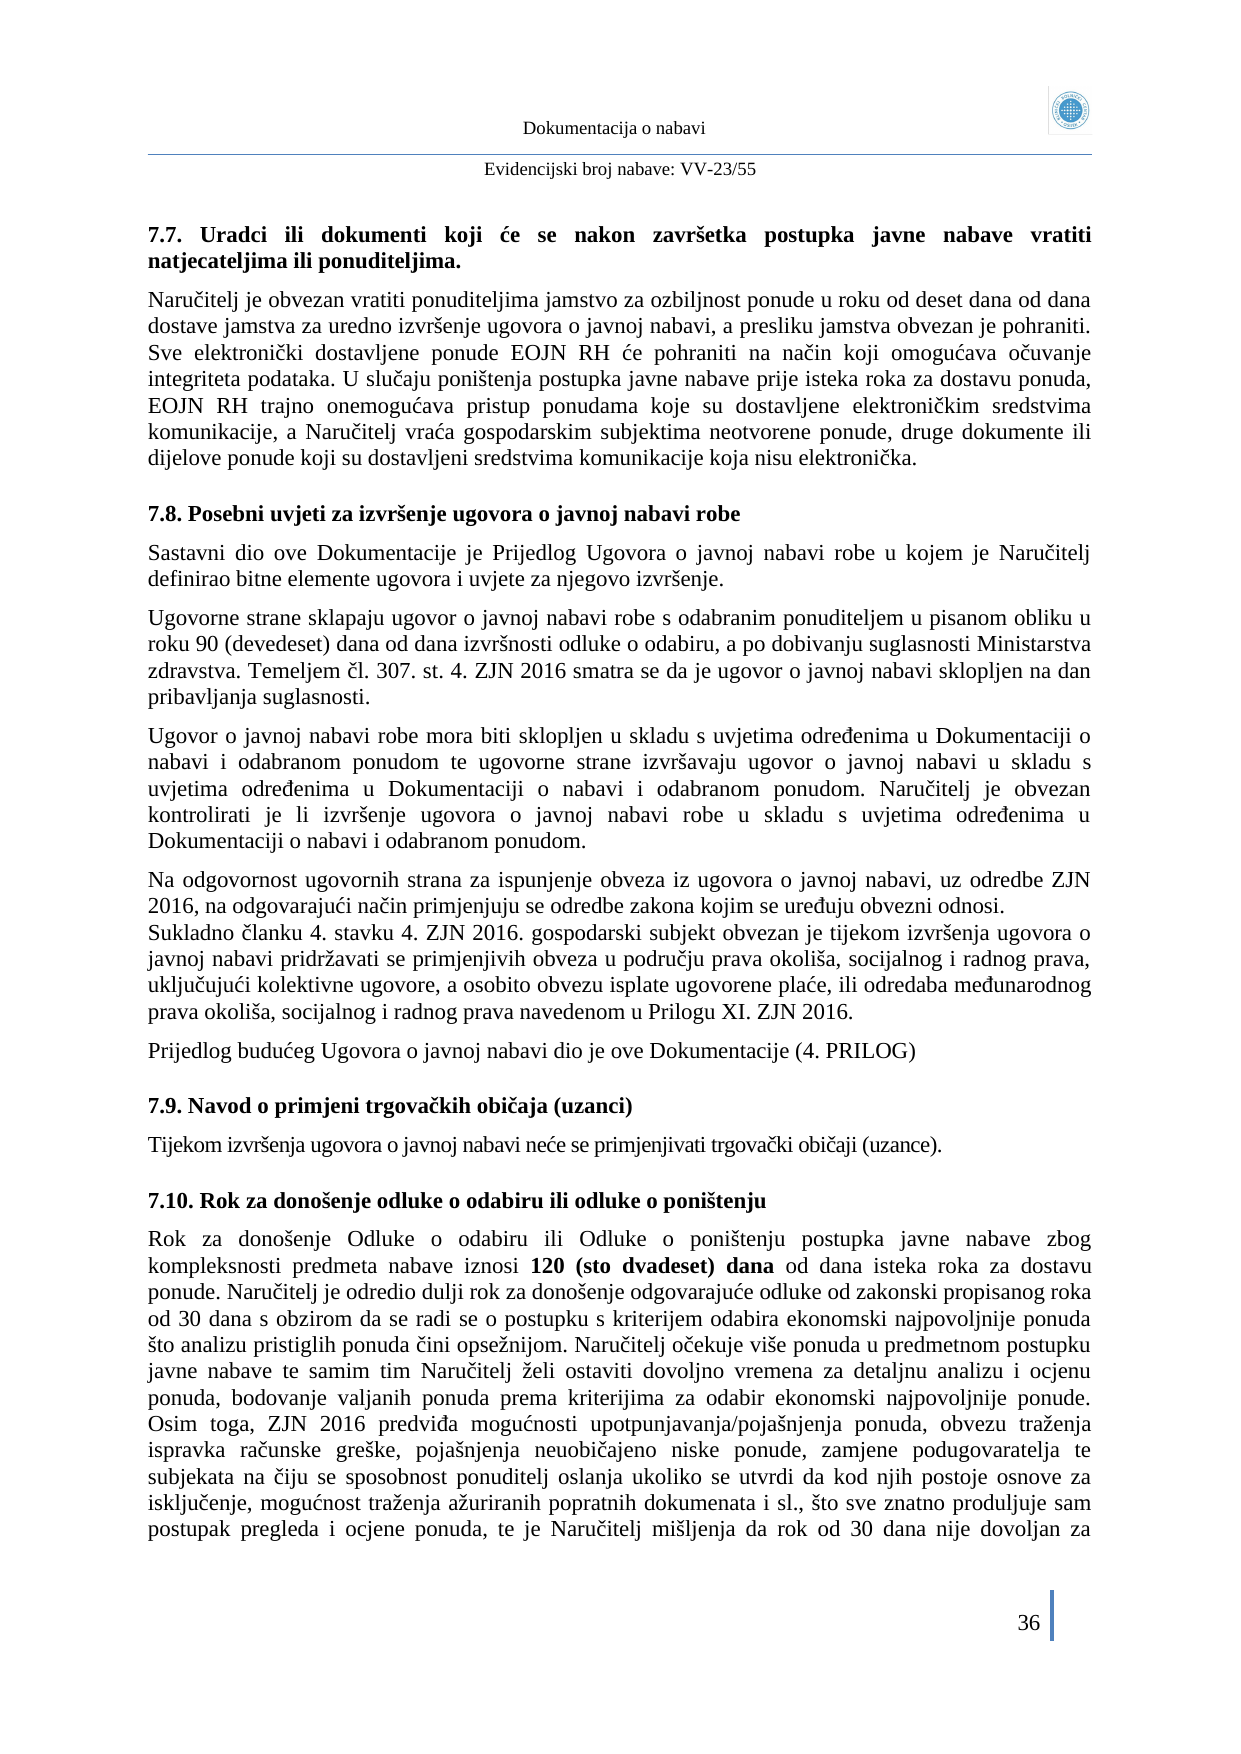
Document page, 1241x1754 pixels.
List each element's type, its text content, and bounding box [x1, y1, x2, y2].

text Ugovorne strane sklapaju ugovor o javnoj nabavi robe s odabranim ponuditeljem u pisanom obliku u roku 90 (devedeset) dana od dana izvršnosti odluke o odabiru, a po dobivanju suglasnosti Ministarstva zdravstva. Temeljem čl. 307. st. 4. ZJN 2016 smatra se da je ugovor o javnoj nabavi sklopljen na dan pribavljanja suglasnosti. [148, 604, 1092, 709]
text Sastavni dio ove Dokumentacije je Prijedlog Ugovora o javnoj nabavi robe u kojem je Naručitelj definirao bitne elemente ugovora i uvjete za njegovo izvršenje. [148, 539, 1092, 591]
text Ugovor o javnoj nabavi robe mora biti sklopljen u skladu s uvjetima određenima u Dokumentaciji o nabavi i odabranom ponudom te ugovorne strane izvršavaju ugovor o javnoj nabavi u skladu s uvjetima određenima u Dokumentaciji o nabavi i odabranom ponudom. Naručitelj je obvezan kontrolirati je li izvršenje ugovora o javnoj nabavi robe u skladu s uvjetima određenima u Dokumentaciji o nabavi i odabranom ponudom. [148, 722, 1092, 854]
text 7.9. Navod o primjeni trgovačkih običaja (uzanci) [148, 1092, 1092, 1119]
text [148, 1226, 1092, 1542]
text 7.7. Uradci ili dokumenti koji će se nakon završetka postupka javne nabave vratiti natjecateljima ili ponuditeljima. [148, 221, 1092, 274]
text Sukladno članku 4. stavku 4. ZJN 2016. gospodarski subjekt obvezan je tijekom izvršenja ugovora o javnoj nabavi pridržavati se primjenjivih obveza u području prava okoliša, socijalnog i radnog prava, uključujući kolektivne ugovore, a osobito obvezu isplate ugovorene plaće, ili odredaba međunarodnog prava okoliša, socijalnog i radnog prava navedenom u Prilogu XI. ZJN 2016. [148, 919, 1092, 1024]
text Naručitelj je obvezan vratiti ponuditeljima jamstvo za ozbiljnost ponude u roku od deset dana od dana dostave jamstva za uredno izvršenje ugovora o javnoj nabavi, a presliku jamstva obvezan je pohraniti. Sve elektronički dostavljene ponude EOJN RH će pohraniti na način koji omogućava očuvanje integriteta podataka. U slučaju poništenja postupka javne nabave prije isteka roka za dostavu ponuda, EOJN RH trajno onemogućava pristup ponudama koje su dostavljene elektroničkim sredstvima komunikacije, a Naručitelj vraća gospodarskim subjektima neotvorene ponude, druge dokumente ili dijelove ponude koji su dostavljeni sredstvima komunikacije koja nisu elektronička. [148, 286, 1092, 471]
text 7.8. Posebni uvjeti za izvršenje ugovora o javnoj nabavi robe [148, 500, 1092, 526]
text 7.10. Rok za donošenje odluke o odabiru ili odluke o poništenju [148, 1187, 1092, 1213]
picture [1048, 86, 1093, 135]
text Tijekom izvršenja ugovora o javnoj nabavi neće se primjenjivati trgovački običaji (uzance). [148, 1131, 1092, 1157]
text Na odgovornost ugovornih strana za ispunjenje obveza iz ugovora o javnoj nabavi, uz odredbe ZJN 2016, na odgovarajući način primjenjuju se odredbe zakona kojim se uređuju obvezni odnosi. [148, 866, 1092, 919]
text Prijedlog budućeg Ugovora o javnoj nabavi dio je ove Dokumentacije (4. PRILOG) [148, 1037, 1092, 1063]
